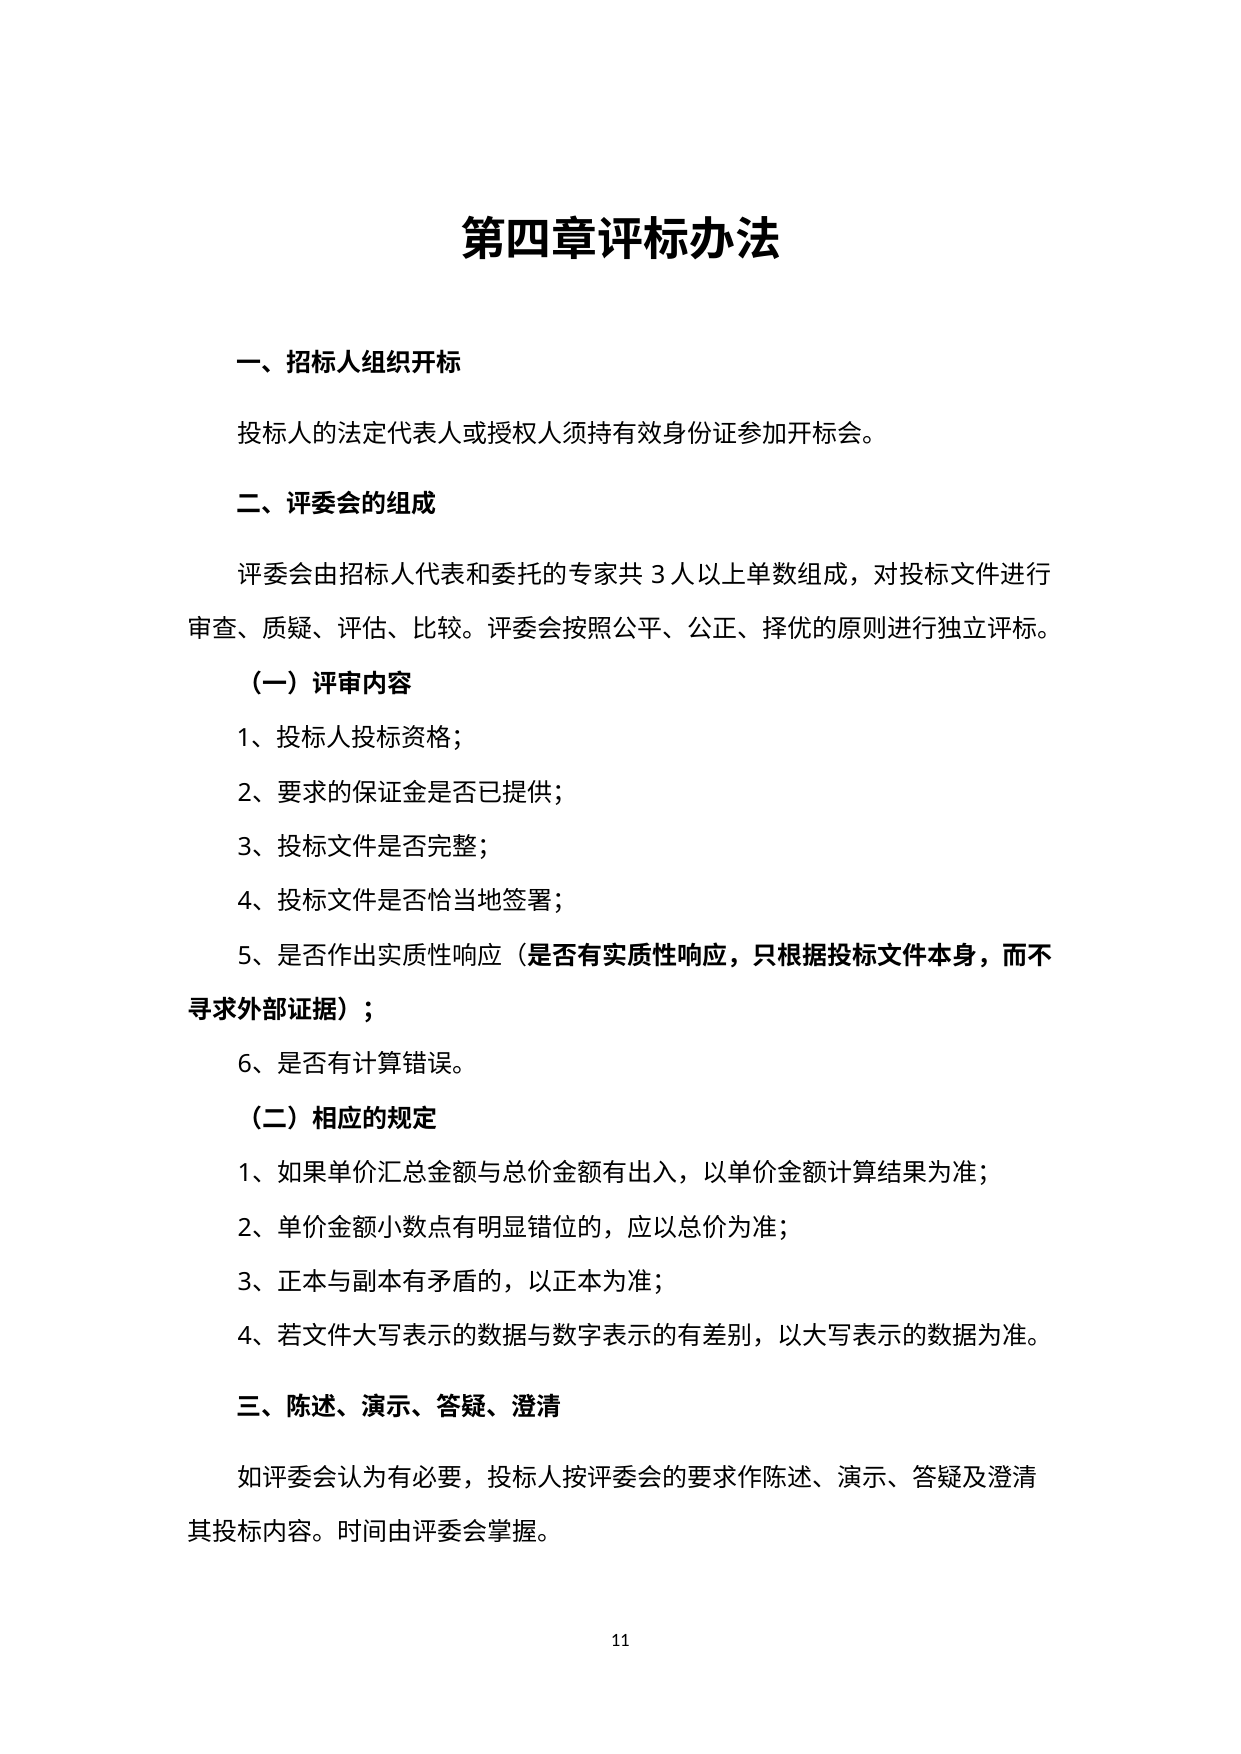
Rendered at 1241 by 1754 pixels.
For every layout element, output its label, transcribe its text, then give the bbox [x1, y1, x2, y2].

text 评委会由招标人代表和委托的专家共3人以上单数组成，对投标文件进行审查、质疑、评估、比较。评委会按照公平、公正、择优的原则进行独立评标。 [187, 554, 1053, 645]
text 2、要求的保证金是否已提供； [187, 772, 1053, 808]
text 2、单价金额小数点有明显错位的，应以总价为准； [187, 1207, 1053, 1243]
text 1、如果单价汇总金额与总价金额有出入，以单价金额计算结果为准； [187, 1153, 1053, 1189]
text 3、投标文件是否完整； [187, 826, 1053, 863]
text 第四章评标办法 [187, 187, 1053, 284]
text 4、若文件大写表示的数据与数字表示的有差别，以大写表示的数据为准。 [187, 1316, 1053, 1352]
text 一、招标人组织开标 [187, 343, 1053, 379]
text 投标人的法定代表人或授权人须持有效身份证参加开标会。 [187, 413, 1053, 449]
text 3、正本与副本有矛盾的，以正本为准； [187, 1261, 1053, 1298]
text 三、陈述、演示、答疑、澄清 [187, 1386, 1053, 1423]
text 1、投标人投标资格； [187, 718, 1053, 754]
text 如评委会认为有必要，投标人按评委会的要求作陈述、演示、答疑及澄清其投标内容。时间由评委会掌握。 [187, 1457, 1053, 1548]
text 6、是否有计算错误。 [187, 1044, 1053, 1080]
text （一）评审内容 [187, 663, 1053, 699]
text 二、评委会的组成 [187, 484, 1053, 520]
text 5、是否作出实质性响应（是否有实质性响应，只根据投标文件本身，而不寻求外部证据）； [187, 935, 1053, 1026]
text 4、投标文件是否恰当地签署； [187, 881, 1053, 917]
text （二）相应的规定 [187, 1098, 1053, 1134]
